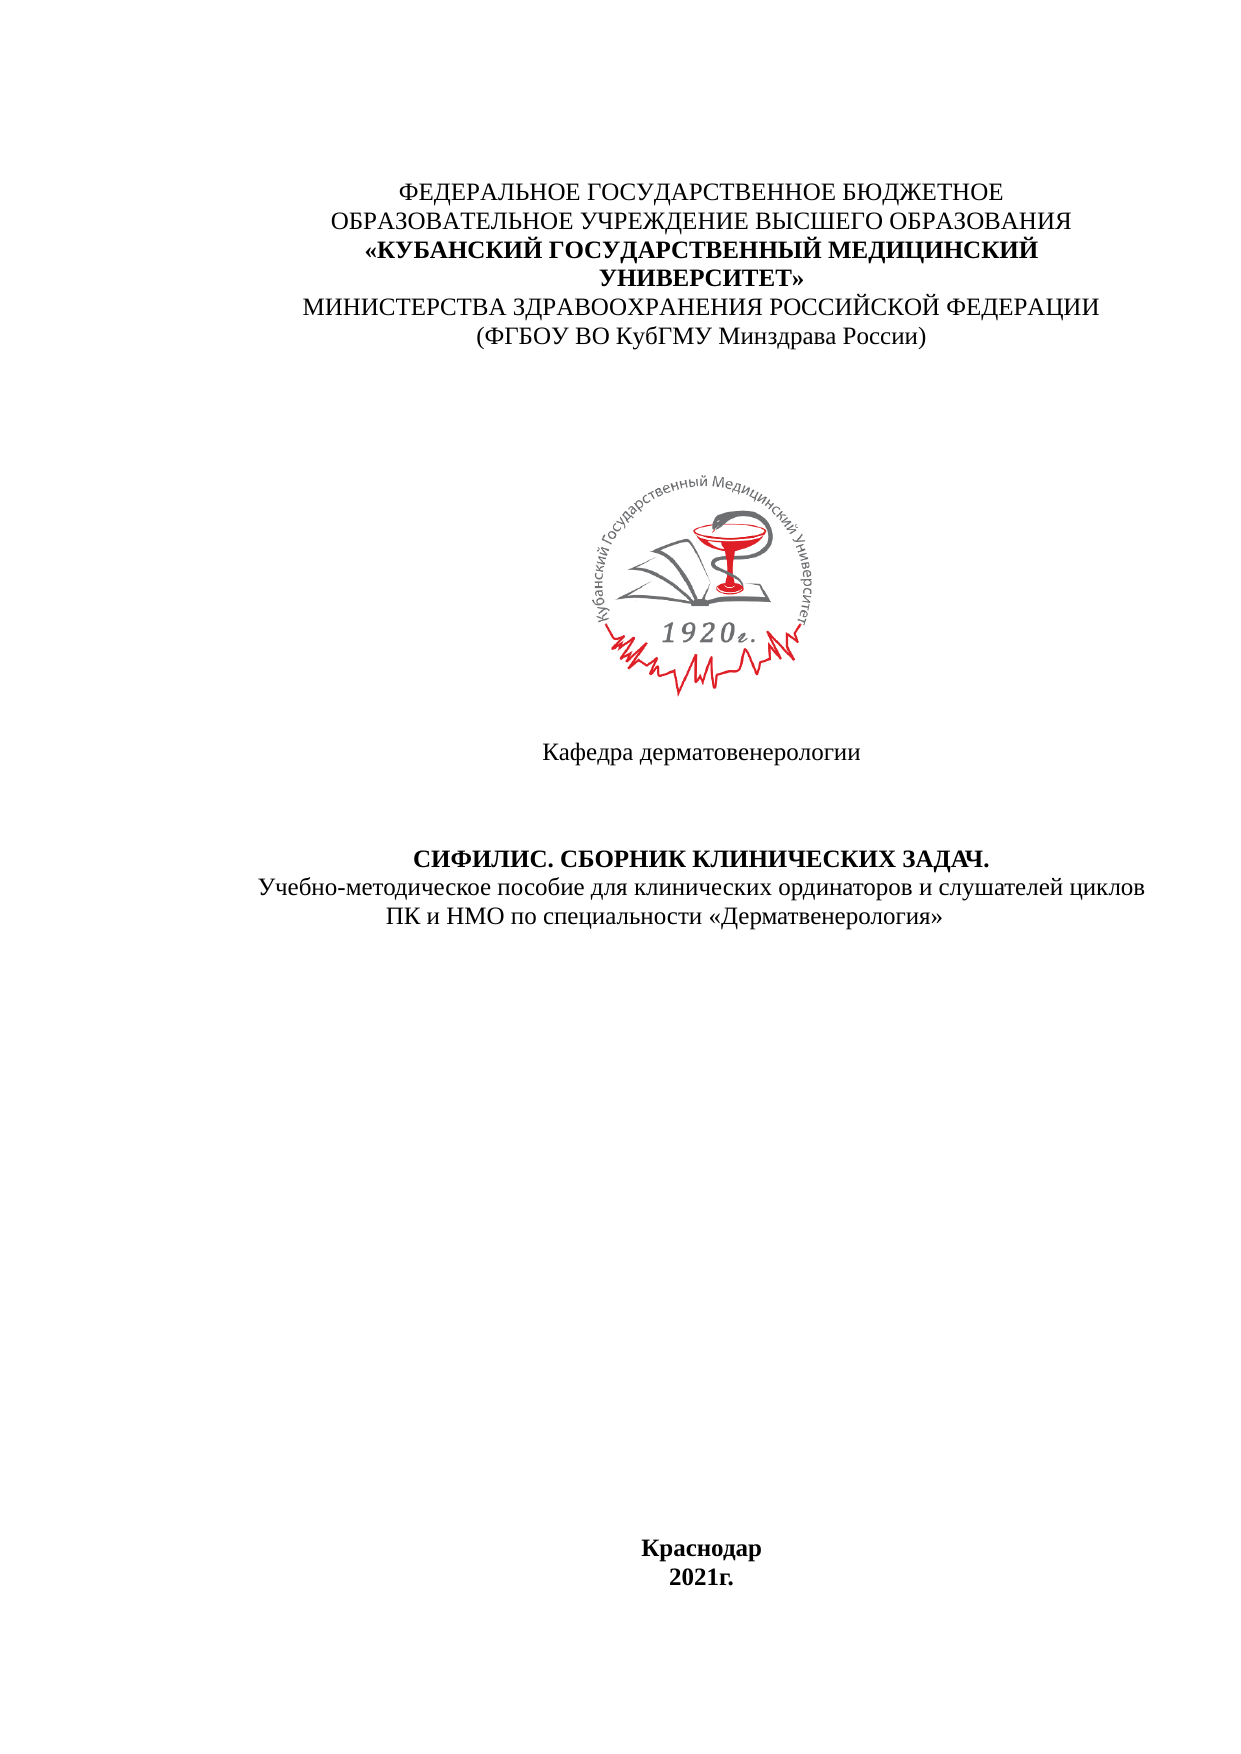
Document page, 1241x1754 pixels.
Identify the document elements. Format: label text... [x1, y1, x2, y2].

text «Кубанский государственный медицинский [177, 235, 1152, 263]
text СИФИЛИС. СБОРНИК КЛИНИЧЕСКИХ ЗАДАЧ. [177, 844, 1152, 872]
text Федеральное государственное бюджетное [177, 177, 1152, 206]
text университет» [177, 263, 1152, 292]
text Учебно-методическое пособие для клинических ординаторов и слушателей циклов ПК и НМО по специальности «Дерматвенерология» [177, 872, 1152, 930]
text 2021г. [177, 1562, 1152, 1590]
picture [581, 464, 822, 708]
text (ФГБОУ ВО КубГМУ Минздрава России) [177, 321, 1152, 350]
text образовательное учреждение высшего образования [177, 206, 1152, 235]
text Кафедра дерматовенерологии [177, 737, 1152, 765]
text Краснодар [177, 1533, 1152, 1562]
text МИНИСТЕРСТВа ЗДРАВООХРАНЕНИЯ РОССИЙСКОЙ ФЕДЕРАЦИИ [177, 292, 1152, 321]
